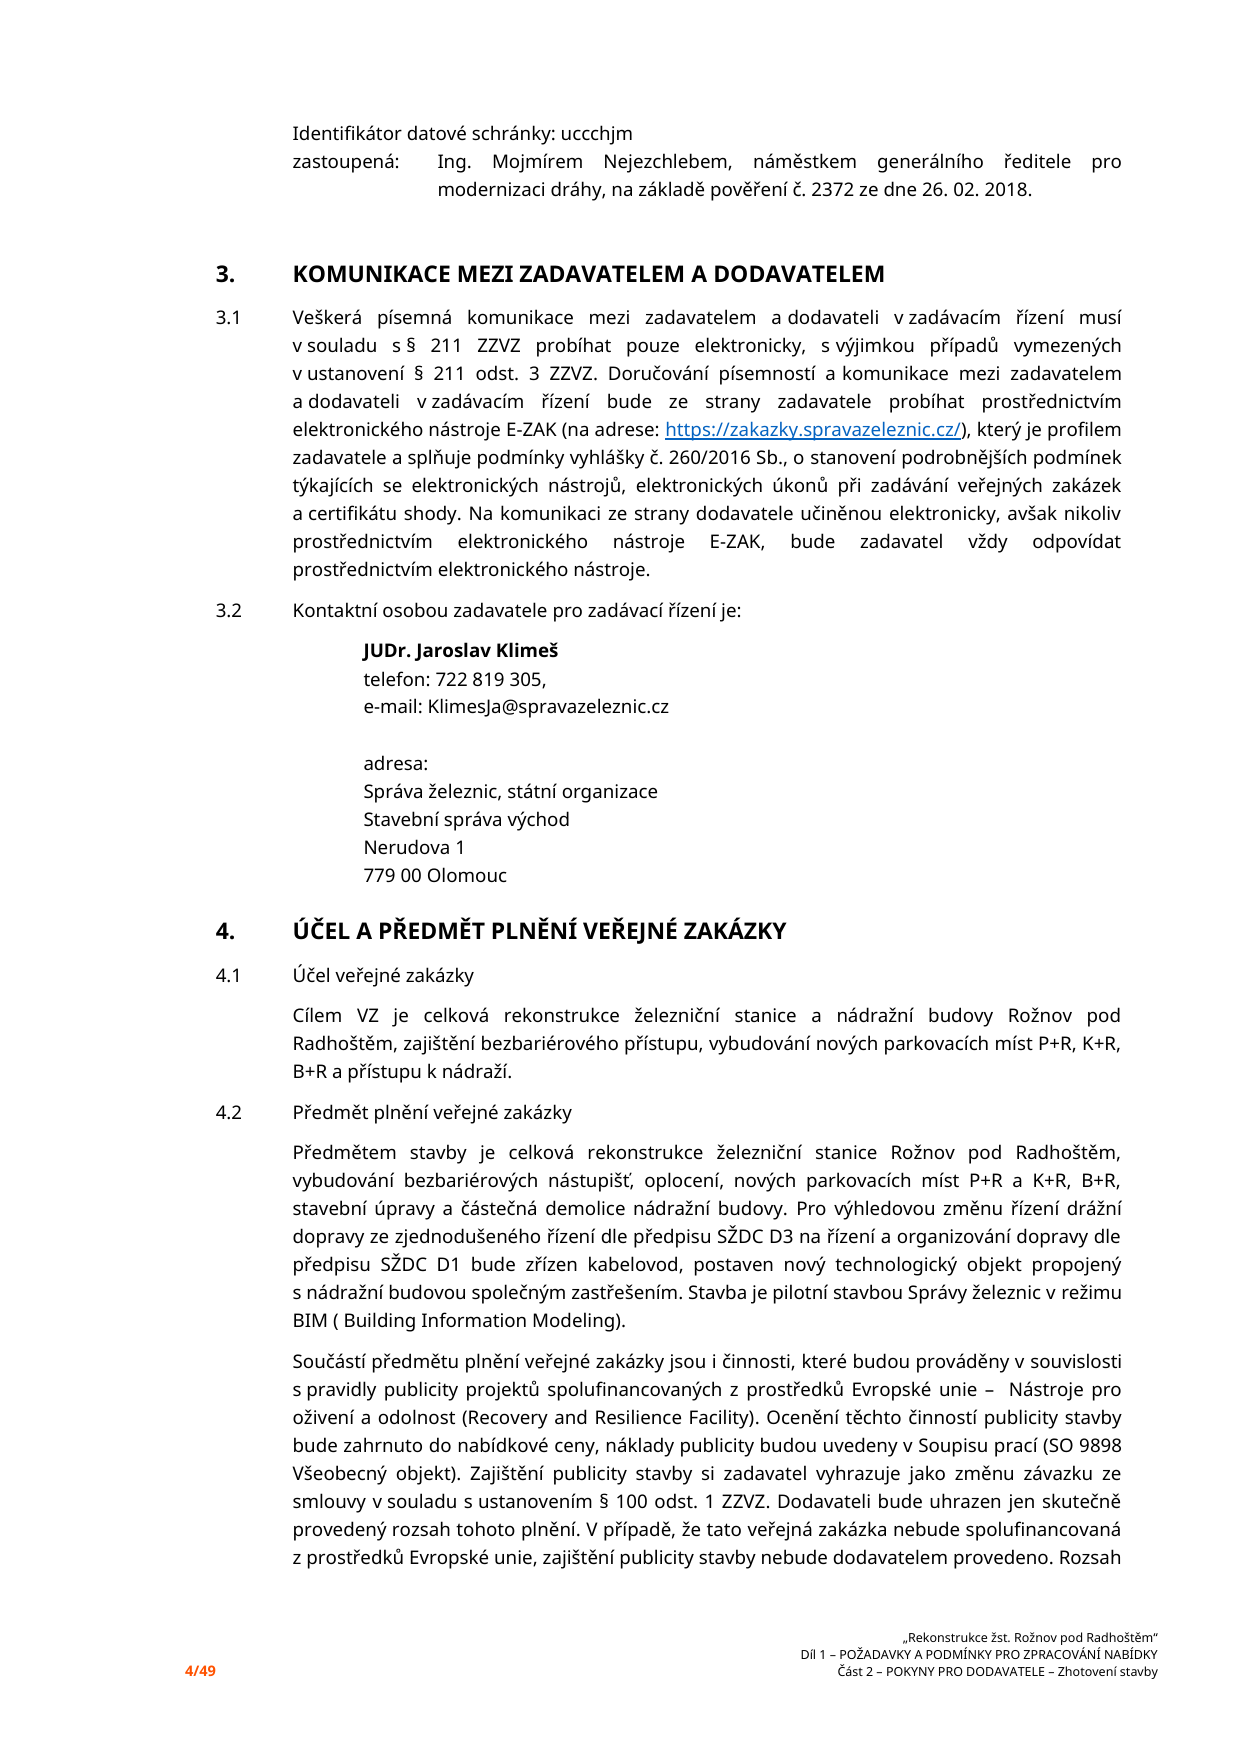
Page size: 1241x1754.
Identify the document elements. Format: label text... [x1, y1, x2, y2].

text Veškerá písemná komunikace mezi zadavatelem a dodavateli v zadávacím řízení musí v souladu s § 211 ZZVZ probíhat pouze elektronicky, s výjimkou případů vymezených v ustanovení § 211 odst. 3 ZZVZ. Doručování písemností a komunikace mezi zadavatelem a dodavateli v zadávacím řízení bude ze strany zadavatele probíhat prostřednictvím elektronického nástroje E-ZAK (na adrese: https://zakazky.spravazeleznic.cz/), který je profilem zadavatele a splňuje podmínky vyhlášky č. 260/2016 Sb., o stanovení podrobnějších podmínek týkajících se elektronických nástrojů, elektronických úkonů při zadávání veřejných zakázek a certifikátu shody. Na komunikaci ze strany dodavatele učiněnou elektronicky, avšak nikoliv prostřednictvím elektronického nástroje E-ZAK, bude zadavatel vždy odpovídat prostřednictvím elektronického nástroje. [216, 304, 1122, 582]
text adresa: [363, 750, 1122, 775]
text zastoupená: Ing. Mojmírem Nejezchlebem, náměstkem generálního ředitele pro modernizaci dráhy, na základě pověření č. 2372 ze dne 26. 02. 2018. [292, 149, 1122, 202]
text Správa železnic, státní organizace [363, 778, 1122, 803]
text Identifikátor datové schránky: uccchjm [292, 121, 1122, 146]
text 779 00 Olomouc [292, 862, 1122, 887]
text telefon: 722 819 305, [363, 666, 1122, 691]
text Účel veřejné zakázky [216, 962, 1122, 987]
text Kontaktní osobou zadavatele pro zadávací řízení je: [216, 597, 1122, 623]
text KOMUNIKACE MEZI ZADAVATELEM a DODAVATELEM [216, 258, 1122, 289]
text e-mail: KlimesJa@spravazeleznic.cz [363, 694, 1122, 719]
text Stavební správa východ [363, 806, 1122, 831]
text JUDr. Jaroslav Klimeš [363, 638, 1122, 663]
text Cílem VZ je celková rekonstrukce železniční stanice a nádražní budovy Rožnov pod Radhoštěm, zajištění bezbariérového přístupu, vybudování nových parkovacích míst P+R, K+R, B+R a přístupu k nádraží. [292, 1002, 1122, 1084]
text Nerudova 1 [363, 834, 1122, 859]
text ÚČEL a PŘEDMĚT PLNĚNÍ VEŘEJNÉ ZAKÁZKY [216, 915, 1122, 946]
text Předmětem stavby je celková rekonstrukce železniční stanice Rožnov pod Radhoštěm, vybudování bezbariérových nástupišť, oplocení, nových parkovacích míst P+R a K+R, B+R, stavební úpravy a částečná demolice nádražní budovy. Pro výhledovou změnu řízení drážní dopravy ze zjednodušeného řízení dle předpisu SŽDC D3 na řízení a organizování dopravy dle předpisu SŽDC D1 bude zřízen kabelovod, postaven nový technologický objekt propojený s nádražní budovou společným zastřešením. Stavba je pilotní stavbou Správy železnic v režimu BIM ( Building Information Modeling). [292, 1139, 1122, 1333]
text Předmět plnění veřejné zakázky [216, 1099, 1122, 1124]
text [292, 1348, 1122, 1570]
